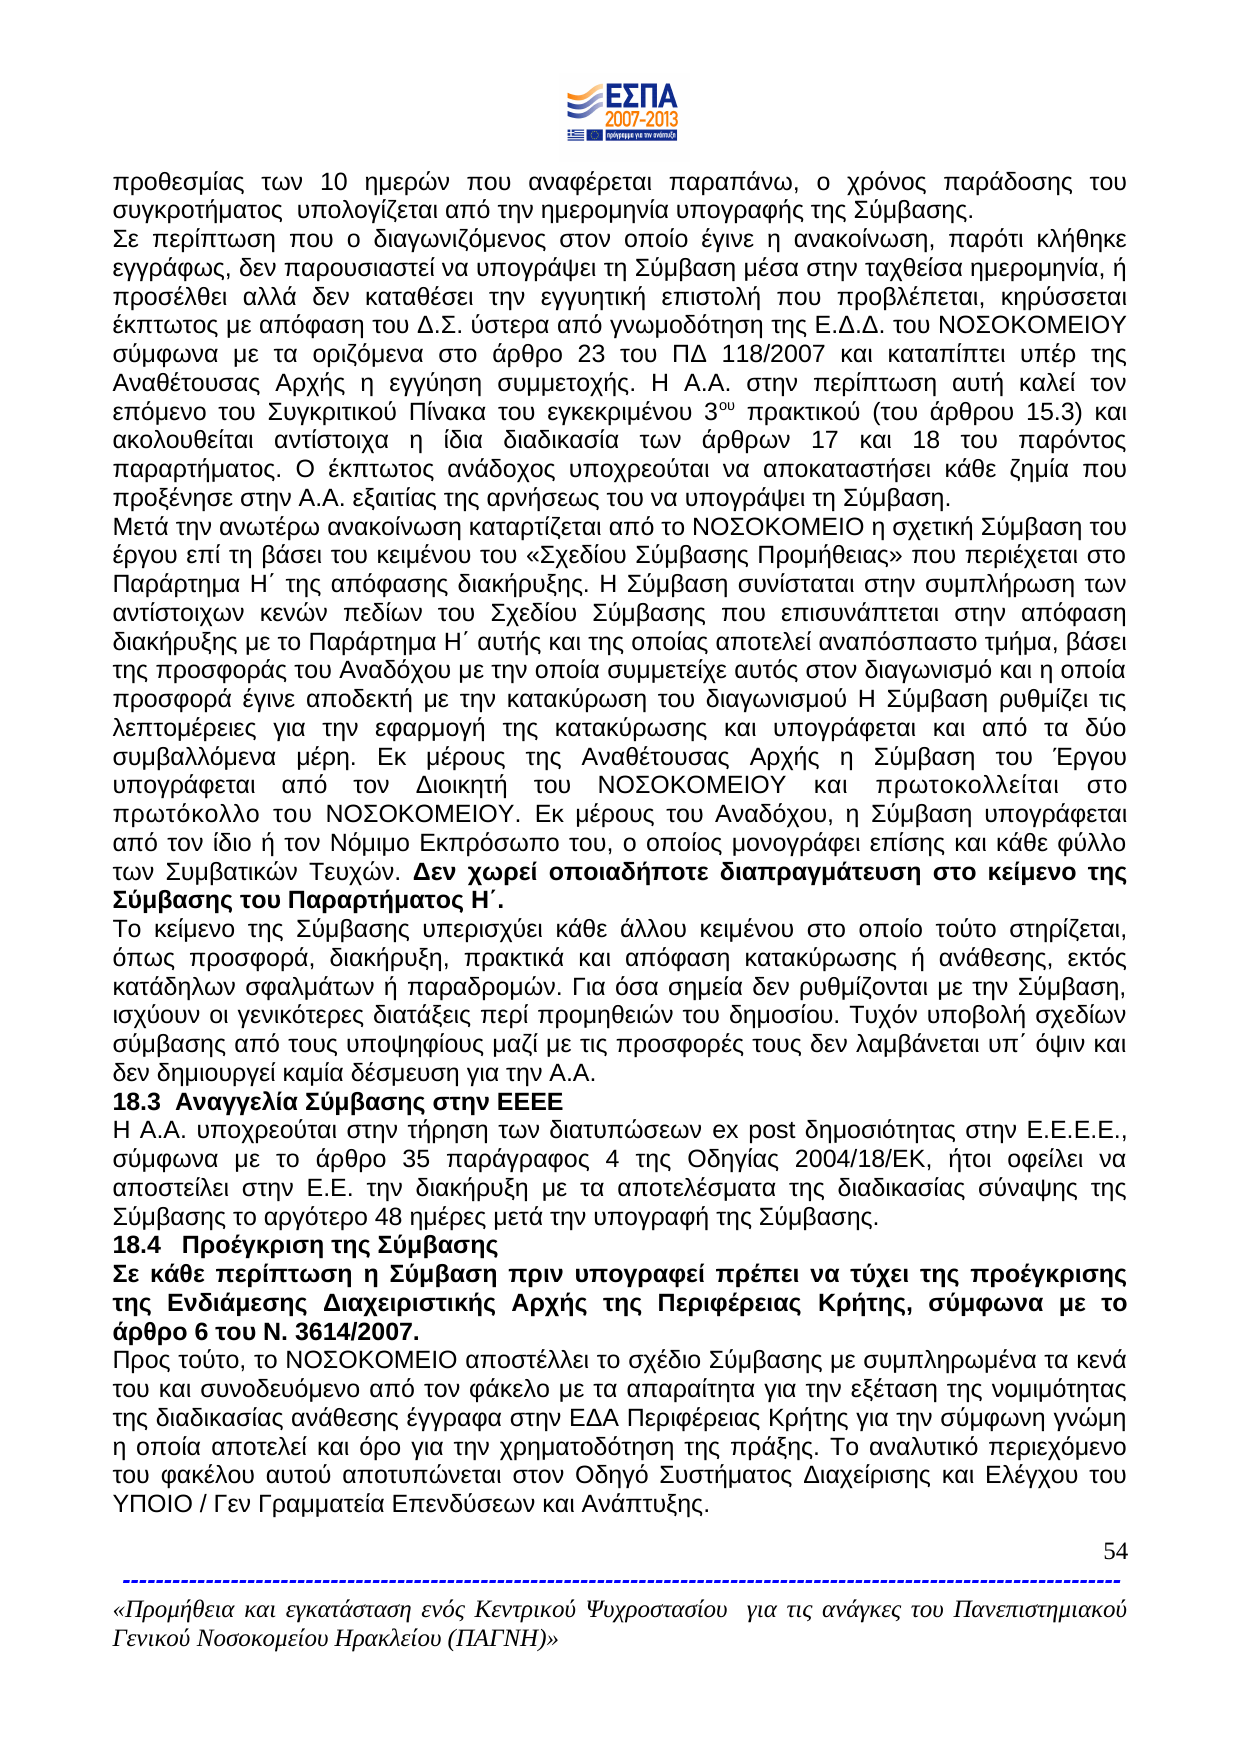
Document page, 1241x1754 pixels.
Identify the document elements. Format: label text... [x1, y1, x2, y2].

text 18.4 Προέγκριση της Σύμβασης [112, 1230, 1128, 1259]
text Σε κάθε περίπτωση η Σύμβαση πριν υπογραφεί πρέπει να τύχει της προέγκρισης της Ενδιάμεσης Διαχειριστικής Αρχής της Περιφέρειας Kρήτης, σύμφωνα με το άρθρο 6 του Ν. 3614/2007. [112, 1259, 1128, 1345]
text 18.3 Αναγγελία Σύμβασης στην ΕΕΕΕ [112, 1087, 1128, 1115]
text Μετά την ανωτέρω ανακοίνωση καταρτίζεται από το ΝΟΣΟΚΟΜΕΙΟ η σχετική Σύμβαση του έργου επί τη βάσει του κειμένου του «Σχεδίου Σύμβασης Προμήθειας» που περιέχεται στο Παράρτημα Η΄ της απόφασης διακήρυξης. Η Σύμβαση συνίσταται στην συμπλήρωση των αντίστοιχων κενών πεδίων του Σχεδίου Σύμβασης που επισυνάπτεται στην απόφαση διακήρυξης με το Παράρτημα Η΄ αυτής και της οποίας αποτελεί αναπόσπαστο τμήμα, βάσει της προσφοράς του Αναδόχου με την οποία συμμετείχε αυτός στον διαγωνισμό και η οποία προσφορά έγινε αποδεκτή με την κατακύρωση του διαγωνισμού Η Σύμβαση ρυθμίζει τις λεπτομέρειες για την εφαρμογή της κατακύρωσης και υπογράφεται και από τα δύο συμβαλλόμενα μέρη. Εκ μέρους της Αναθέτουσας Αρχής η Σύμβαση του Έργου υπογράφεται από τον Διοικητή του ΝΟΣΟΚΟΜΕΙΟΥ και πρωτοκολλείται στο πρωτόκολλο του ΝΟΣΟΚΟΜΕΙΟΥ. Εκ μέρους του Αναδόχου, η Σύμβαση υπογράφεται από τον ίδιο ή τον Νόμιμο Εκπρόσωπο του, ο οποίος μονογράφει επίσης και κάθε φύλλο των Συμβατικών Τευχών. Δεν χωρεί οποιαδήποτε διαπραγμάτευση στο κείμενο της Σύμβασης του Παραρτήματος Η΄. [112, 512, 1128, 914]
text Το κείμενο της Σύμβασης υπερισχύει κάθε άλλου κειμένου στο οποίο τούτο στηρίζεται, όπως προσφορά, διακήρυξη, πρακτικά και απόφαση κατακύρωσης ή ανάθεσης, εκτός κατάδηλων σφαλμάτων ή παραδρομών. Για όσα σημεία δεν ρυθμίζονται με την Σύμβαση, ισχύουν οι γενικότερες διατάξεις περί προμηθειών του δημοσίου. Τυχόν υποβολή σχεδίων σύμβασης από τους υποψηφίους μαζί με τις προσφορές τους δεν λαμβάνεται υπ΄ όψιν και δεν δημιουργεί καμία δέσμευση για την Α.Α. [112, 914, 1128, 1087]
text Η Α.Α. υποχρεούται στην τήρηση των διατυπώσεων ex post δημοσιότητας στην Ε.Ε.Ε.Ε., σύμφωνα με το άρθρο 35 παράγραφος 4 της Οδηγίας 2004/18/ΕΚ, ήτοι οφείλει να αποστείλει στην Ε.Ε. την διακήρυξη με τα αποτελέσματα της διαδικασίας σύναψης της Σύμβασης το αργότερο 48 ημέρες μετά την υπογραφή της Σύμβασης. [112, 1115, 1128, 1230]
text Προς τούτο, το ΝΟΣΟΚΟΜΕΙΟ αποστέλλει το σχέδιο Σύμβασης με συμπληρωμένα τα κενά του και συνοδευόμενο από τον φάκελο με τα απαραίτητα για την εξέταση της νομιμότητας της διαδικασίας ανάθεσης έγγραφα στην ΕΔΑ Περιφέρειας Κρήτης για την σύμφωνη γνώμη η οποία αποτελεί και όρο για την χρηματοδότηση της πράξης. Το αναλυτικό περιεχόμενο του φακέλου αυτού αποτυπώνεται στον Οδηγό Συστήματος Διαχείρισης και Ελέγχου του ΥΠΟΙΟ / Γεν Γραμματεία Επενδύσεων και Ανάπτυξης. [112, 1345, 1128, 1518]
text Σε περίπτωση που ο διαγωνιζόμενος στον οποίο έγινε η ανακοίνωση, παρότι κλήθηκε εγγράφως, δεν παρουσιαστεί να υπογράψει τη Σύμβαση μέσα στην ταχθείσα ημερομηνία, ή προσέλθει αλλά δεν καταθέσει την εγγυητική επιστολή που προβλέπεται, κηρύσσεται έκπτωτος με απόφαση του Δ.Σ. ύστερα από γνωμοδότηση της Ε.Δ.Δ. του ΝΟΣΟΚΟΜΕΙΟΥ σύμφωνα με τα οριζόμενα στο άρθρο 23 του ΠΔ 118/2007 και καταπίπτει υπέρ της Αναθέτουσας Αρχής η εγγύηση συμμετοχής. Η Α.Α. στην περίπτωση αυτή καλεί τον επόμενο του Συγκριτικού Πίνακα του εγκεκριμένου 3ου πρακτικού (του άρθρου 15.3) και ακολουθείται αντίστοιχα η ίδια διαδικασία των άρθρων 17 και 18 του παρόντος παραρτήματος. Ο έκπτωτος ανάδοχος υποχρεούται να αποκαταστήσει κάθε ζημία που προξένησε στην Α.Α. εξαιτίας της αρνήσεως του να υπογράψει τη Σύμβαση. [112, 224, 1128, 512]
picture [558, 73, 690, 162]
